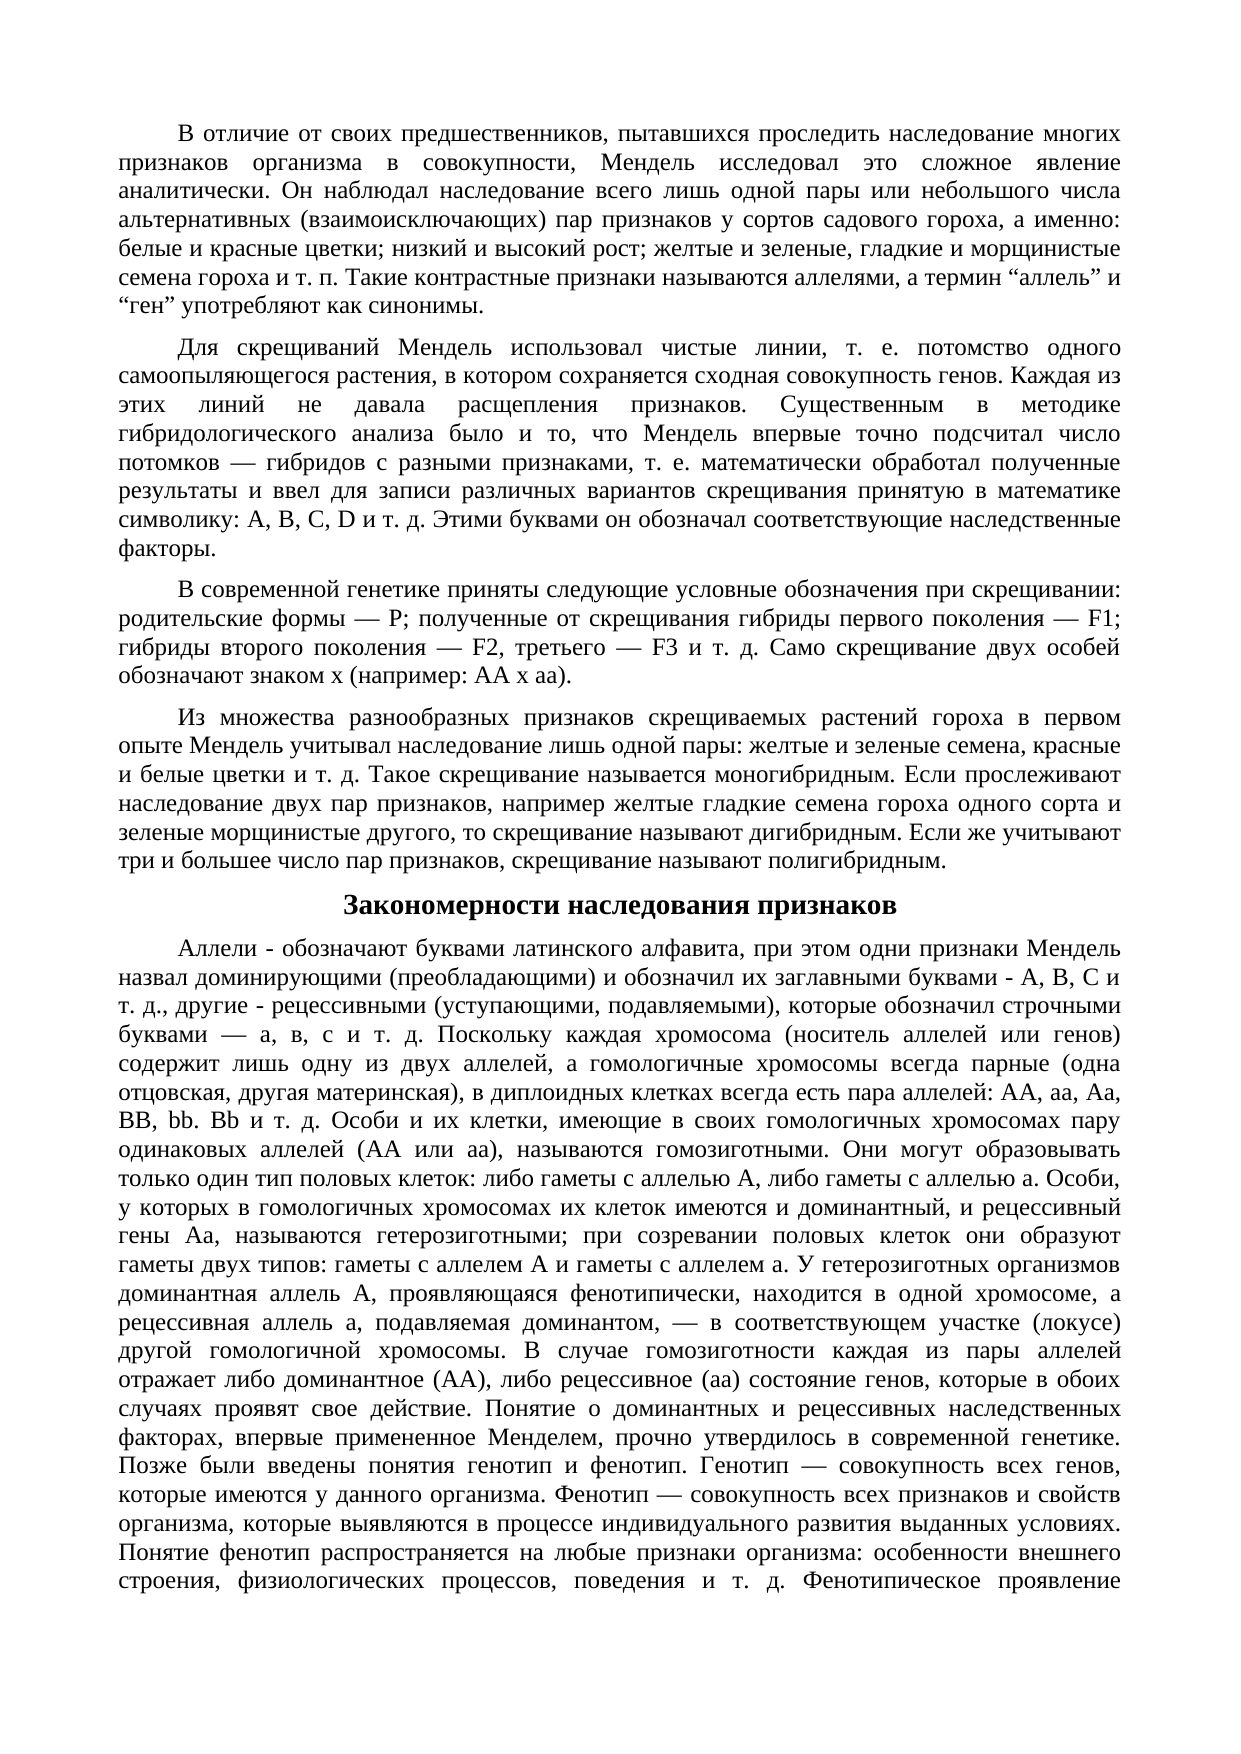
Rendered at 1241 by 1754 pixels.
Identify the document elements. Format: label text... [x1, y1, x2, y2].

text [118, 933, 1122, 1594]
text Для скрещиваний Мендель использовал чистые линии, т. е. потомство одного самоопыляющегося растения, в котором сохраняется сходная совокупность генов. Каждая из этих линий не давала расщепления признаков. Существенным в методике гибридологического анализа было и то, что Мендель впервые точно подсчитал число потомков — гибридов с разными признаками, т. е. математически обработал полученные результаты и ввел для записи различных вариантов скрещивания принятую в математике символику: А, В, С, D и т. д. Этими буквами он обозначал соответствующие наследственные факторы. [118, 332, 1122, 562]
text В современной генетике приняты следующие условные обозначения при скрещивании: родительские формы — Р; полученные от скрещивания гибриды первого поколения — F1; гибриды второго поколения — F2, третьего — F3 и т. д. Само скрещивание двух особей обозначают знаком х (например: АА х aа). [118, 574, 1122, 689]
text В отличие от своих предшественников, пытавшихся проследить наследование многих признаков организма в совокупности, Мендель исследовал это сложное явление аналитически. Он наблюдал наследование всего лишь одной пары или небольшого числа альтернативных (взаимоисключающих) пар признаков у сортов садового гороха, а именно: белые и красные цветки; низкий и высокий рост; желтые и зеленые, гладкие и морщинистые семена гороха и т. п. Такие контрастные признаки называются аллелями, а термин “аллель” и “ген” употребляют как синонимы. [118, 118, 1122, 319]
text Закономерности наследования признаков [118, 887, 1122, 920]
text Из множества разнообразных признаков скрещиваемых растений гороха в первом опыте Мендель учитывал наследование лишь одной пары: желтые и зеленые семена, красные и белые цветки и т. д. Такое скрещивание называется моногибридным. Если прослеживают наследование двух пар признаков, например желтые гладкие семена гороха одного сорта и зеленые морщинистые другого, то скрещивание называют дигибридным. Если же учитывают три и большее число пар признаков, скрещивание называют полигибридным. [118, 702, 1122, 874]
